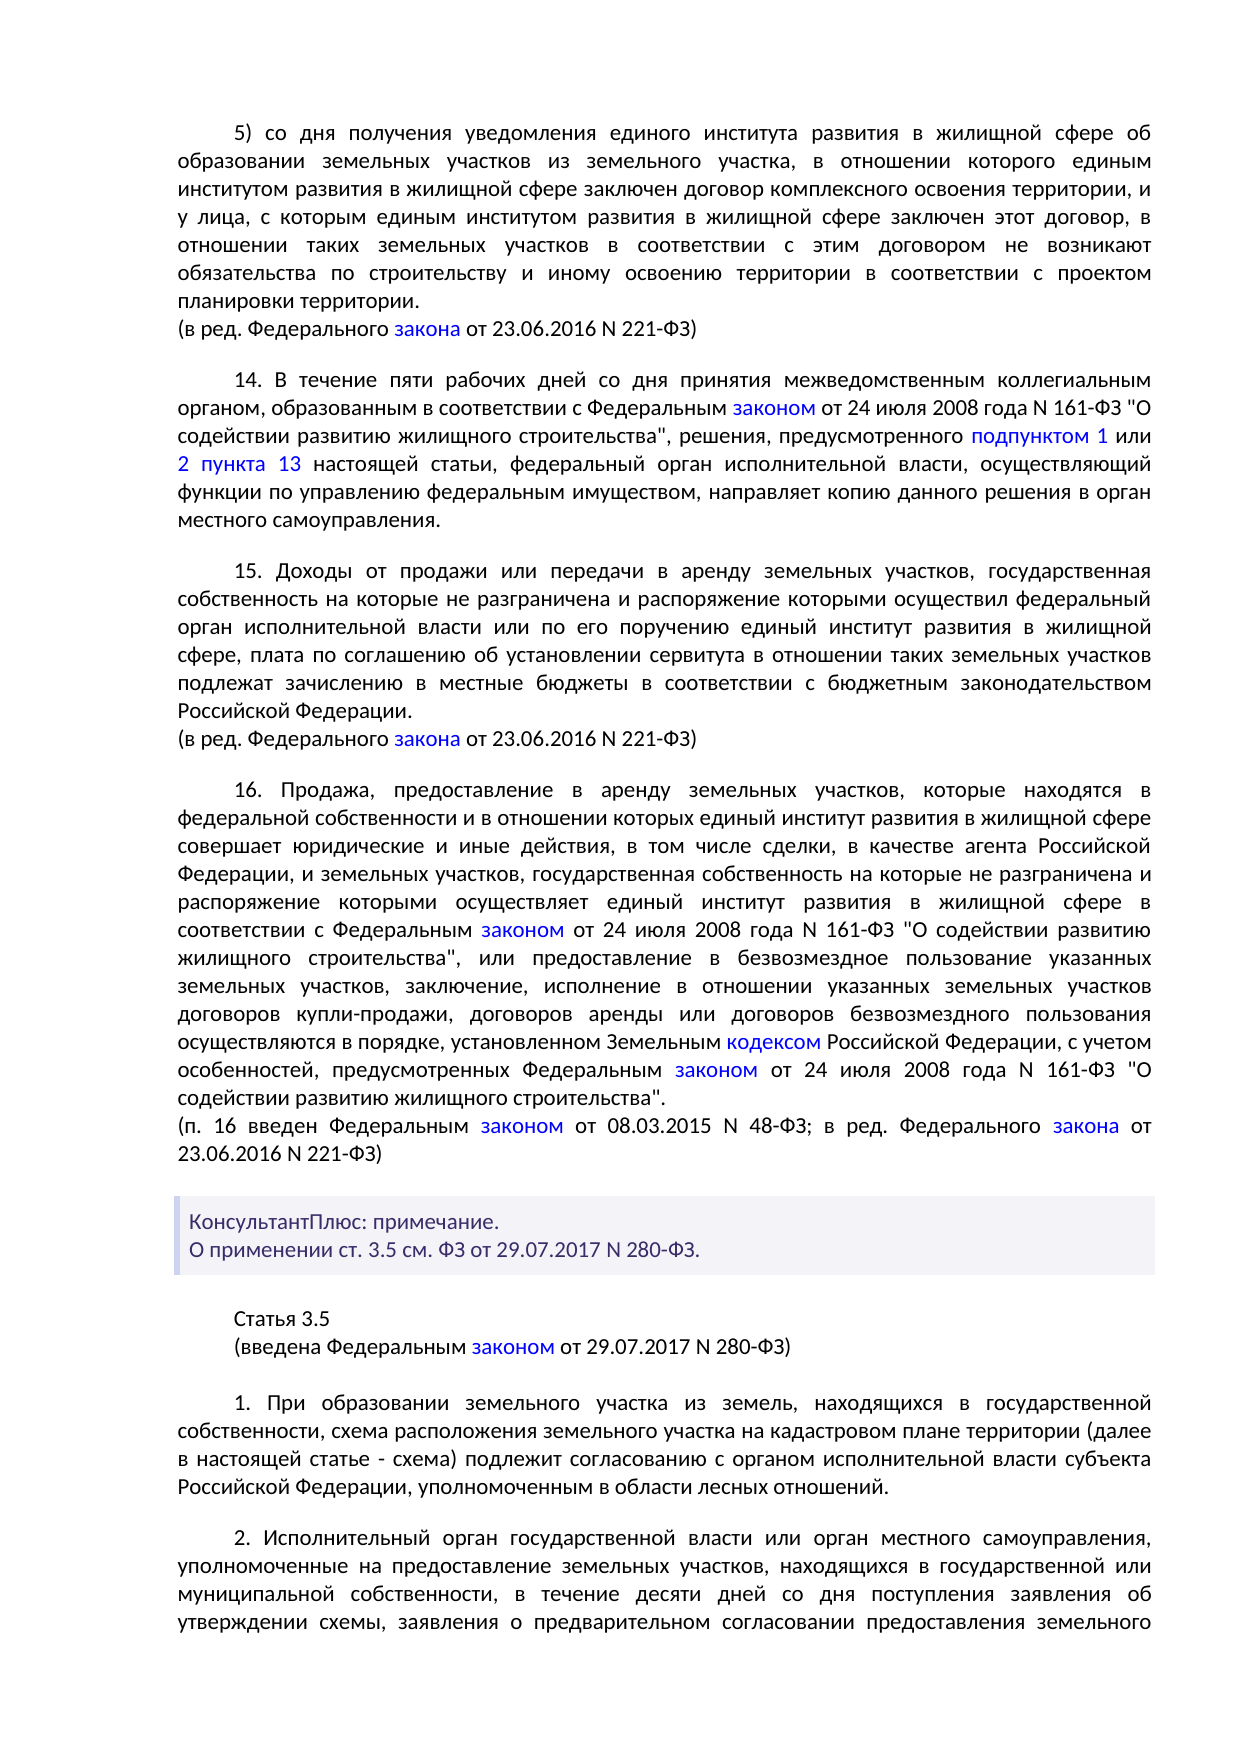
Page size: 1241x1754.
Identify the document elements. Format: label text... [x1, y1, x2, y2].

text Статья 3.5 [177, 1304, 1152, 1332]
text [177, 1523, 1152, 1636]
text (в ред. Федерального закона от 23.06.2016 N 221-ФЗ) [177, 314, 1152, 342]
text 1. При образовании земельного участка из земель, находящихся в государственной собственности, схема расположения земельного участка на кадастровом плане территории (далее в настоящей статье - схема) подлежит согласованию с органом исполнительной власти субъекта Российской Федерации, уполномоченным в области лесных отношений. [177, 1388, 1152, 1501]
text (п. 16 введен Федеральным законом от 08.03.2015 N 48-ФЗ; в ред. Федерального закона от 23.06.2016 N 221-ФЗ) [177, 1112, 1152, 1168]
text (в ред. Федерального закона от 23.06.2016 N 221-ФЗ) [177, 724, 1152, 752]
text 16. Продажа, предоставление в аренду земельных участков, которые находятся в федеральной собственности и в отношении которых единый институт развития в жилищной сфере совершает юридические и иные действия, в том числе сделки, в качестве агента Российской Федерации, и земельных участков, государственная собственность на которые не разграничена и распоряжение которыми осуществляет единый институт развития в жилищной сфере в соответствии с Федеральным законом от 24 июля 2008 года N 161-ФЗ "О содействии развитию жилищного строительства", или предоставление в безвозмездное пользование указанных земельных участков, заключение, исполнение в отношении указанных земельных участков договоров купли-продажи, договоров аренды или договоров безвозмездного пользования осуществляются в порядке, установленном Земельным кодексом Российской Федерации, с учетом особенностей, предусмотренных Федеральным законом от 24 июля 2008 года N 161-ФЗ "О содействии развитию жилищного строительства". [177, 775, 1152, 1112]
table_header КонсультантПлюс: примечание. О применении ст. 3.5 см. ФЗ от 29.07.2017 N 280-ФЗ. [180, 1196, 1149, 1275]
text 14. В течение пяти рабочих дней со дня принятия межведомственным коллегиальным органом, образованным в соответствии с Федеральным законом от 24 июля 2008 года N 161-ФЗ "О содействии развитию жилищного строительства", решения, предусмотренного подпунктом 1 или 2 пункта 13 настоящей статьи, федеральный орган исполнительной власти, осуществляющий функции по управлению федеральным имуществом, направляет копию данного решения в орган местного самоуправления. [177, 365, 1152, 533]
text 15. Доходы от продажи или передачи в аренду земельных участков, государственная собственность на которые не разграничена и распоряжение которыми осуществил федеральный орган исполнительной власти или по его поручению единый институт развития в жилищной сфере, плата по соглашению об установлении сервитута в отношении таких земельных участков подлежат зачислению в местные бюджеты в соответствии с бюджетным законодательством Российской Федерации. [177, 556, 1152, 724]
text 5) со дня получения уведомления единого института развития в жилищной сфере об образовании земельных участков из земельного участка, в отношении которого единым институтом развития в жилищной сфере заключен договор комплексного освоения территории, и у лица, с которым единым институтом развития в жилищной сфере заключен этот договор, в отношении таких земельных участков в соответствии с этим договором не возникают обязательства по строительству и иному освоению территории в соответствии с проектом планировки территории. [177, 118, 1152, 314]
text (введена Федеральным законом от 29.07.2017 N 280-ФЗ) [177, 1332, 1152, 1360]
